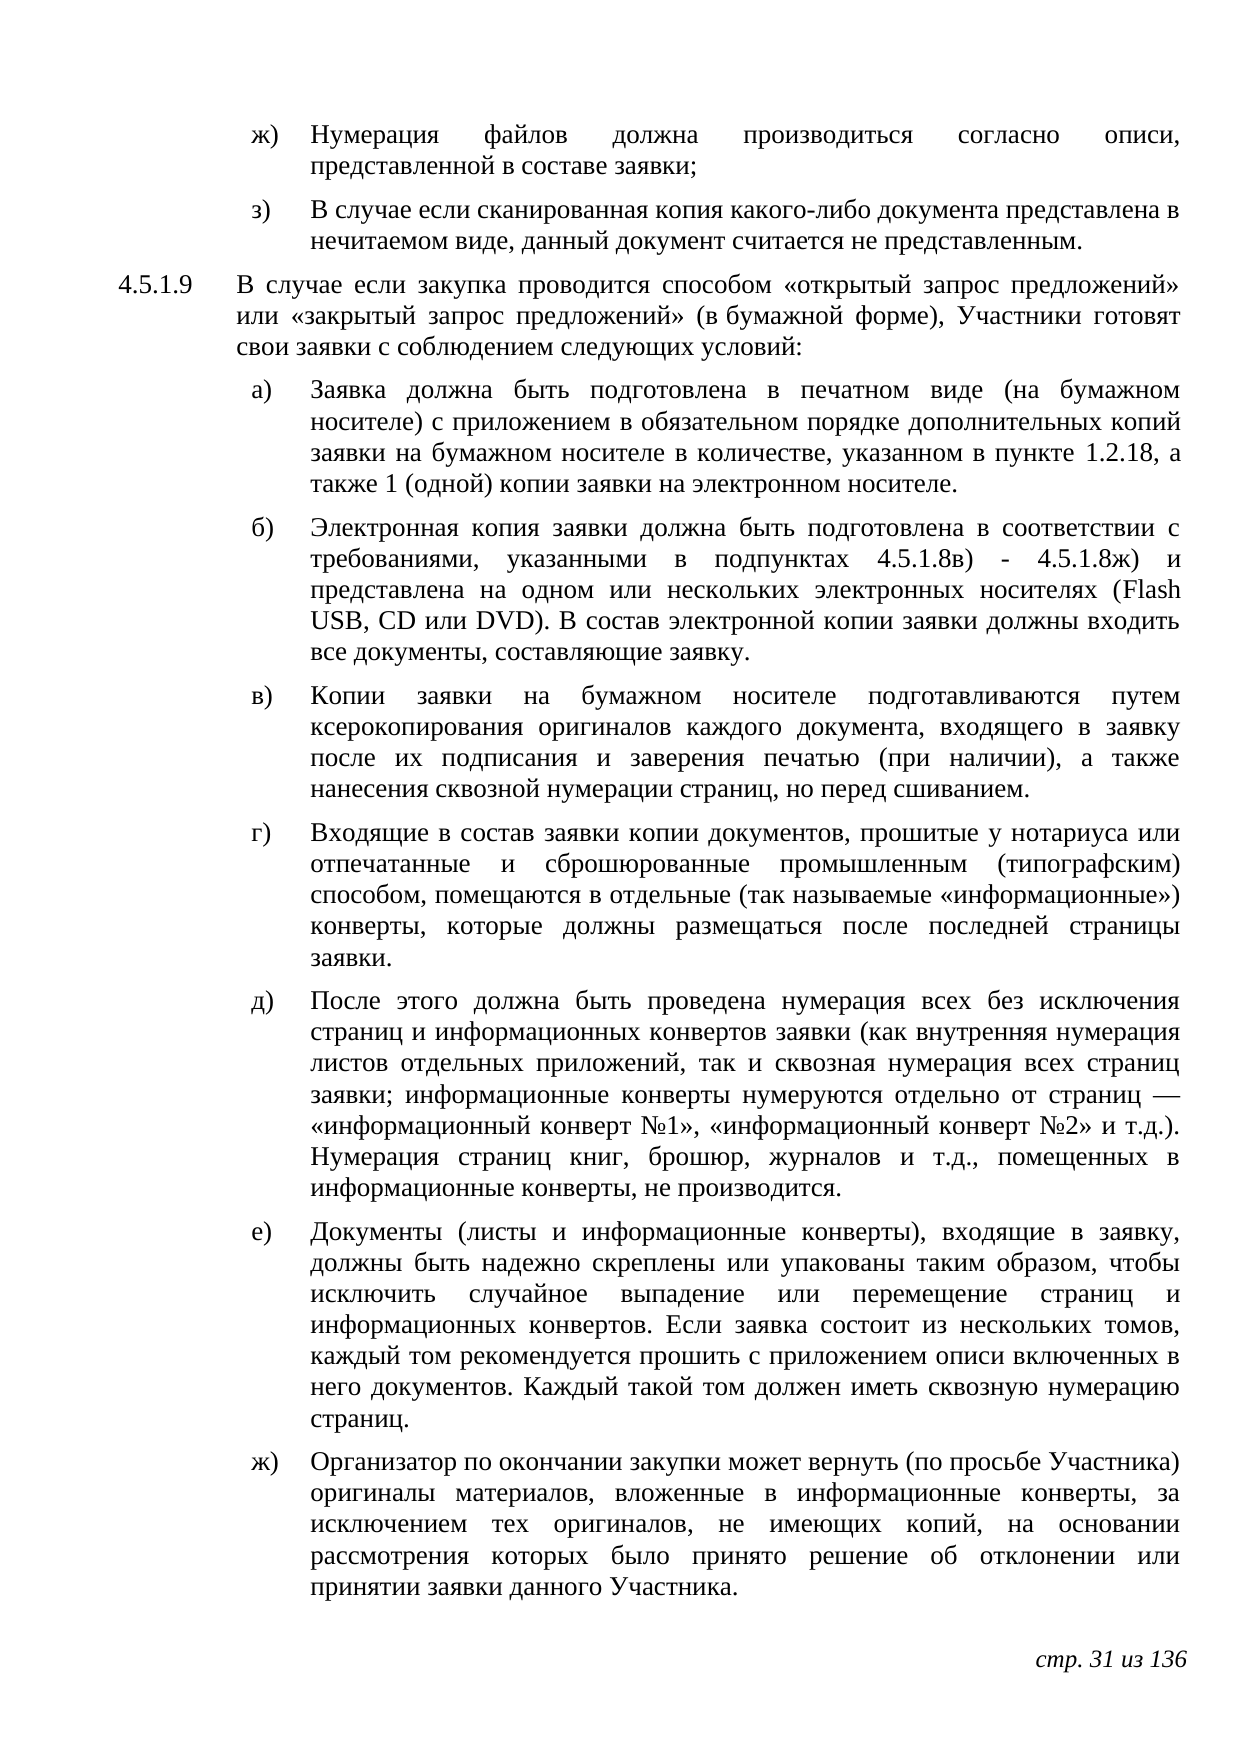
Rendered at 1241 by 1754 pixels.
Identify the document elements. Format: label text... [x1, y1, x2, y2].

text Электронная копия заявки должна быть подготовлена в соответствии с требованиями, указанными в подпунктах 4.5.1.8в) - 4.5.1.8ж) и представлена на одном или нескольких электронных носителях (Flash USB, CD или DVD). В состав электронной копии заявки должны входить все документы, составляющие заявку. [251, 511, 1181, 666]
text Входящие в состав заявки копии документов, прошитые у нотариуса или отпечатанные и сброшюрованные промышленным (типографским) способом, помещаются в отдельные (так называемые «информационные») конверты, которые должны размещаться после последней страницы заявки. [251, 816, 1181, 972]
text Документы (листы и информационные конверты), входящие в заявку, должны быть надежно скреплены или упакованы таким образом, чтобы исключить случайное выпадение или перемещение страниц и информационных конвертов. Если заявка состоит из нескольких томов, каждый том рекомендуется прошить с приложением описи включенных в него документов. Каждый такой том должен иметь сквозную нумерацию страниц. [251, 1215, 1181, 1433]
text В случае если закупка проводится способом «открытый запрос предложений» или «закрытый запрос предложений» (в бумажной форме), Участники готовят свои заявки с соблюдением следующих условий: [118, 268, 1181, 361]
text Копии заявки на бумажном носителе подготавливаются путем ксерокопирования оригиналов каждого документа, входящего в заявку после их подписания и заверения печатью (при наличии), а также нанесения сквозной нумерации страниц, но перед сшиванием. [251, 679, 1181, 803]
text После этого должна быть проведена нумерация всех без исключения страниц и информационных конвертов заявки (как внутренняя нумерация листов отдельных приложений, так и сквозная нумерация всех страниц заявки; информационные конверты нумеруются отдельно от страниц — «информационный конверт №1», «информационный конверт №2» и т.д.). Нумерация страниц книг, брошюр, журналов и т.д., помещенных в информационные конверты, не производится. [251, 984, 1181, 1202]
text Заявка должна быть подготовлена в печатном виде (на бумажном носителе) с приложением в обязательном порядке дополнительных копий заявки на бумажном носителе в количестве, указанном в пункте 1.2.18, а также 1 (одной) копии заявки на электронном носителе. [251, 374, 1181, 498]
text Нумерация файлов должна производиться согласно описи, представленной в составе заявки; [251, 118, 1181, 180]
text В случае если сканированная копия какого-либо документа представлена в нечитаемом виде, данный документ считается не представленным. [251, 193, 1181, 255]
text Организатор по окончании закупки может вернуть (по просьбе Участника) оригиналы материалов, вложенные в информационные конверты, за исключением тех оригиналов, не имеющих копий, на основании рассмотрения которых было принято решение об отклонении или принятии заявки данного Участника. [251, 1445, 1181, 1601]
